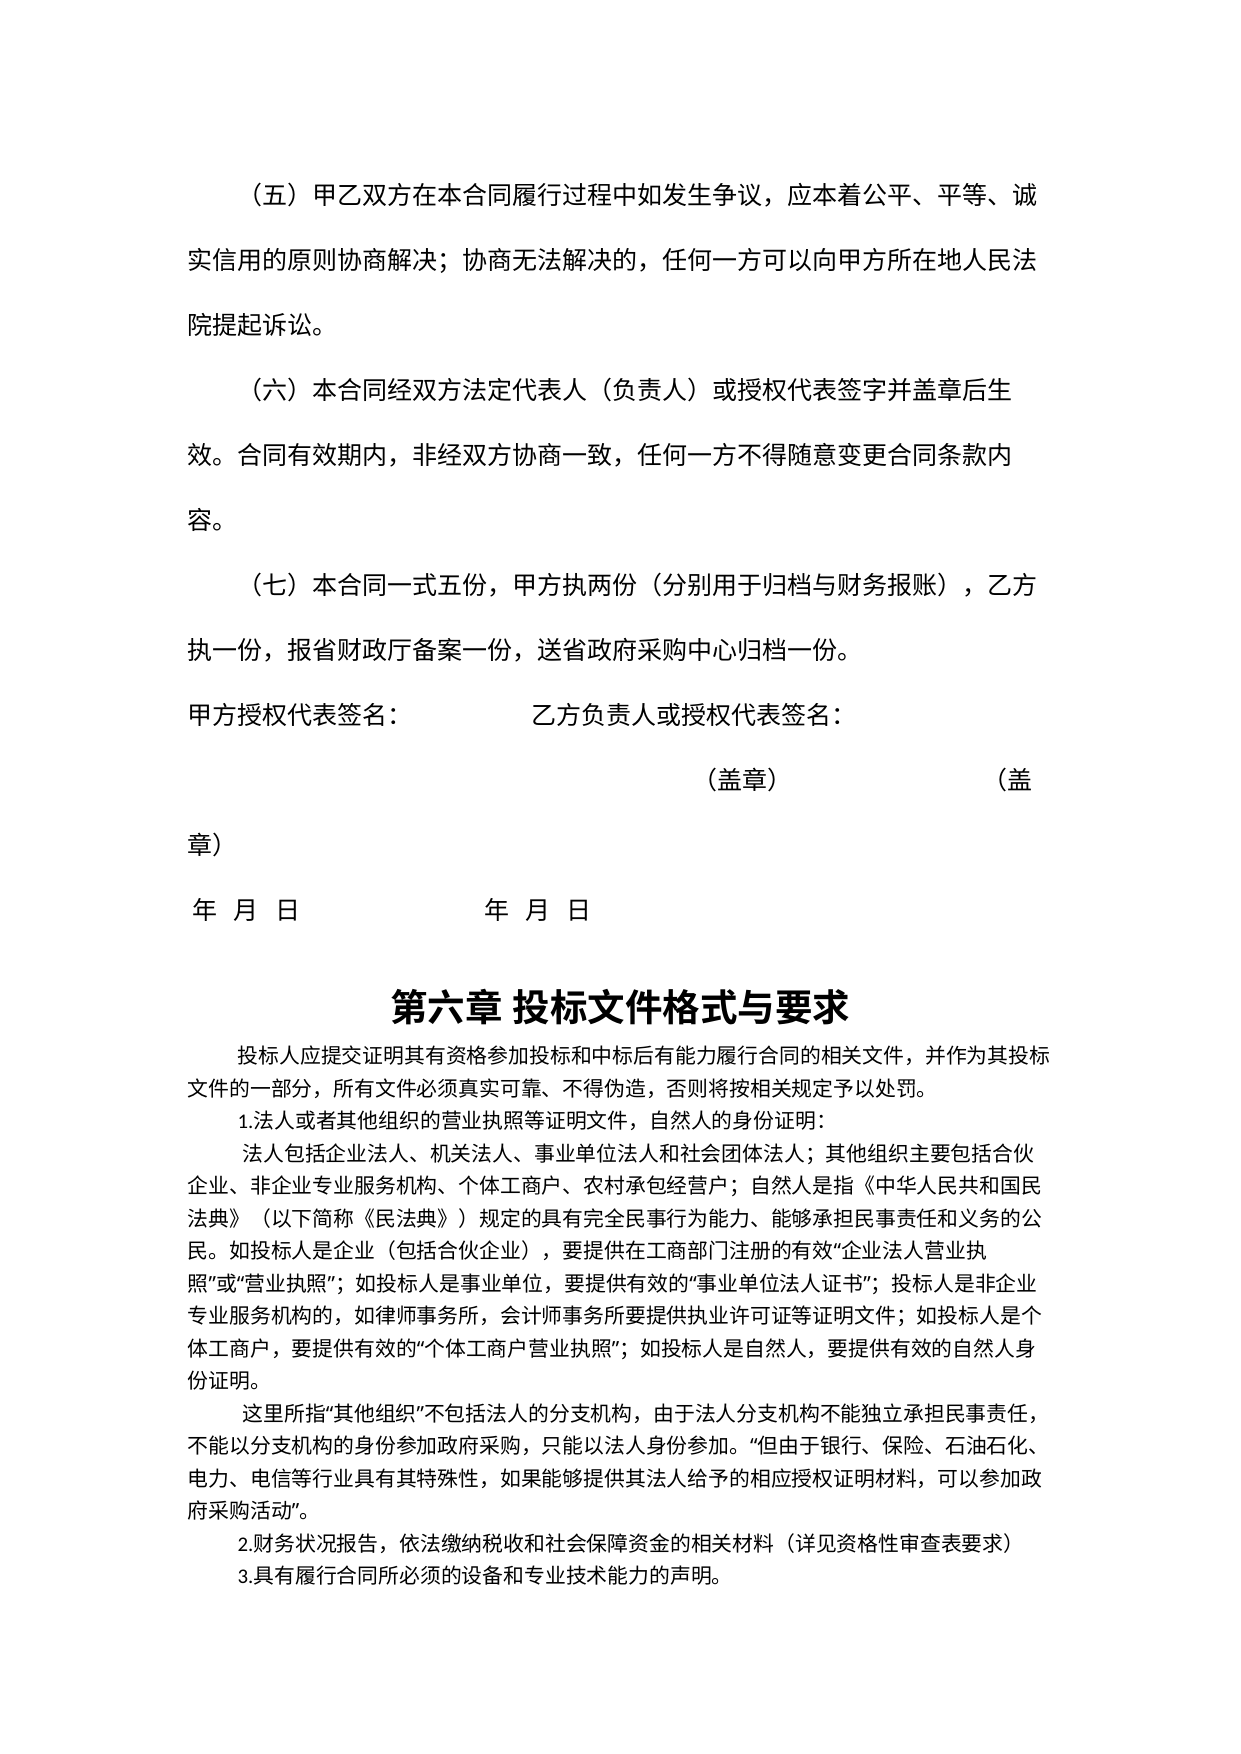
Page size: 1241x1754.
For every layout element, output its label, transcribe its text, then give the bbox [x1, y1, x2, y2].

text 年 月 日 年 月 日 [187, 877, 1053, 942]
text 投标人应提交证明其有资格参加投标和中标后有能力履行合同的相关文件，并作为其投标文件的一部分，所有文件必须真实可靠、不得伪造，否则将按相关规定予以处罚。 [187, 1039, 1053, 1104]
text 甲方授权代表签名： 乙方负责人或授权代表签名： [187, 682, 1053, 747]
text 法人包括企业法人、机关法人、事业单位法人和社会团体法人；其他组织主要包括合伙企业、非企业专业服务机构、个体工商户、农村承包经营户；自然人是指《中华人民共和国民法典》（以下简称《民法典》）规定的具有完全民事行为能力、能够承担民事责任和义务的公民。如投标人是企业（包括合伙企业），要提供在工商部门注册的有效“企业法人营业执照”或“营业执照”；如投标人是事业单位，要提供有效的“事业单位法人证书”；投标人是非企业专业服务机构的，如律师事务所，会计师事务所要提供执业许可证等证明文件；如投标人是个体工商户，要提供有效的“个体工商户营业执照”；如投标人是自然人，要提供有效的自然人身份证明。 [187, 1137, 1053, 1397]
text （六）本合同经双方法定代表人（负责人）或授权代表签字并盖章后生效。合同有效期内，非经双方协商一致，任何一方不得随意变更合同条款内容。 [187, 357, 1053, 552]
text 这里所指“其他组织”不包括法人的分支机构，由于法人分支机构不能独立承担民事责任，不能以分支机构的身份参加政府采购，只能以法人身份参加。“但由于银行、保险、石油石化、电力、电信等行业具有其特殊性，如果能够提供其法人给予的相应授权证明材料，可以参加政府采购活动”。 [187, 1397, 1053, 1527]
text （五）甲乙双方在本合同履行过程中如发生争议，应本着公平、平等、诚实信用的原则协商解决；协商无法解决的，任何一方可以向甲方所在地人民法院提起诉讼。 [187, 162, 1053, 357]
text 第六章 投标文件格式与要求 [187, 974, 1053, 1039]
text （七）本合同一式五份，甲方执两份（分别用于归档与财务报账），乙方执一份，报省财政厅备案一份，送省政府采购中心归档一份。 [187, 552, 1053, 682]
text 3.具有履行合同所必须的设备和专业技术能力的声明。 [187, 1559, 1053, 1592]
text 2.财务状况报告，依法缴纳税收和社会保障资金的相关材料（详见资格性审查表要求） [187, 1527, 1053, 1559]
text （盖章） （盖章） [187, 747, 1053, 877]
text 1.法人或者其他组织的营业执照等证明文件，自然人的身份证明： [187, 1104, 1053, 1137]
